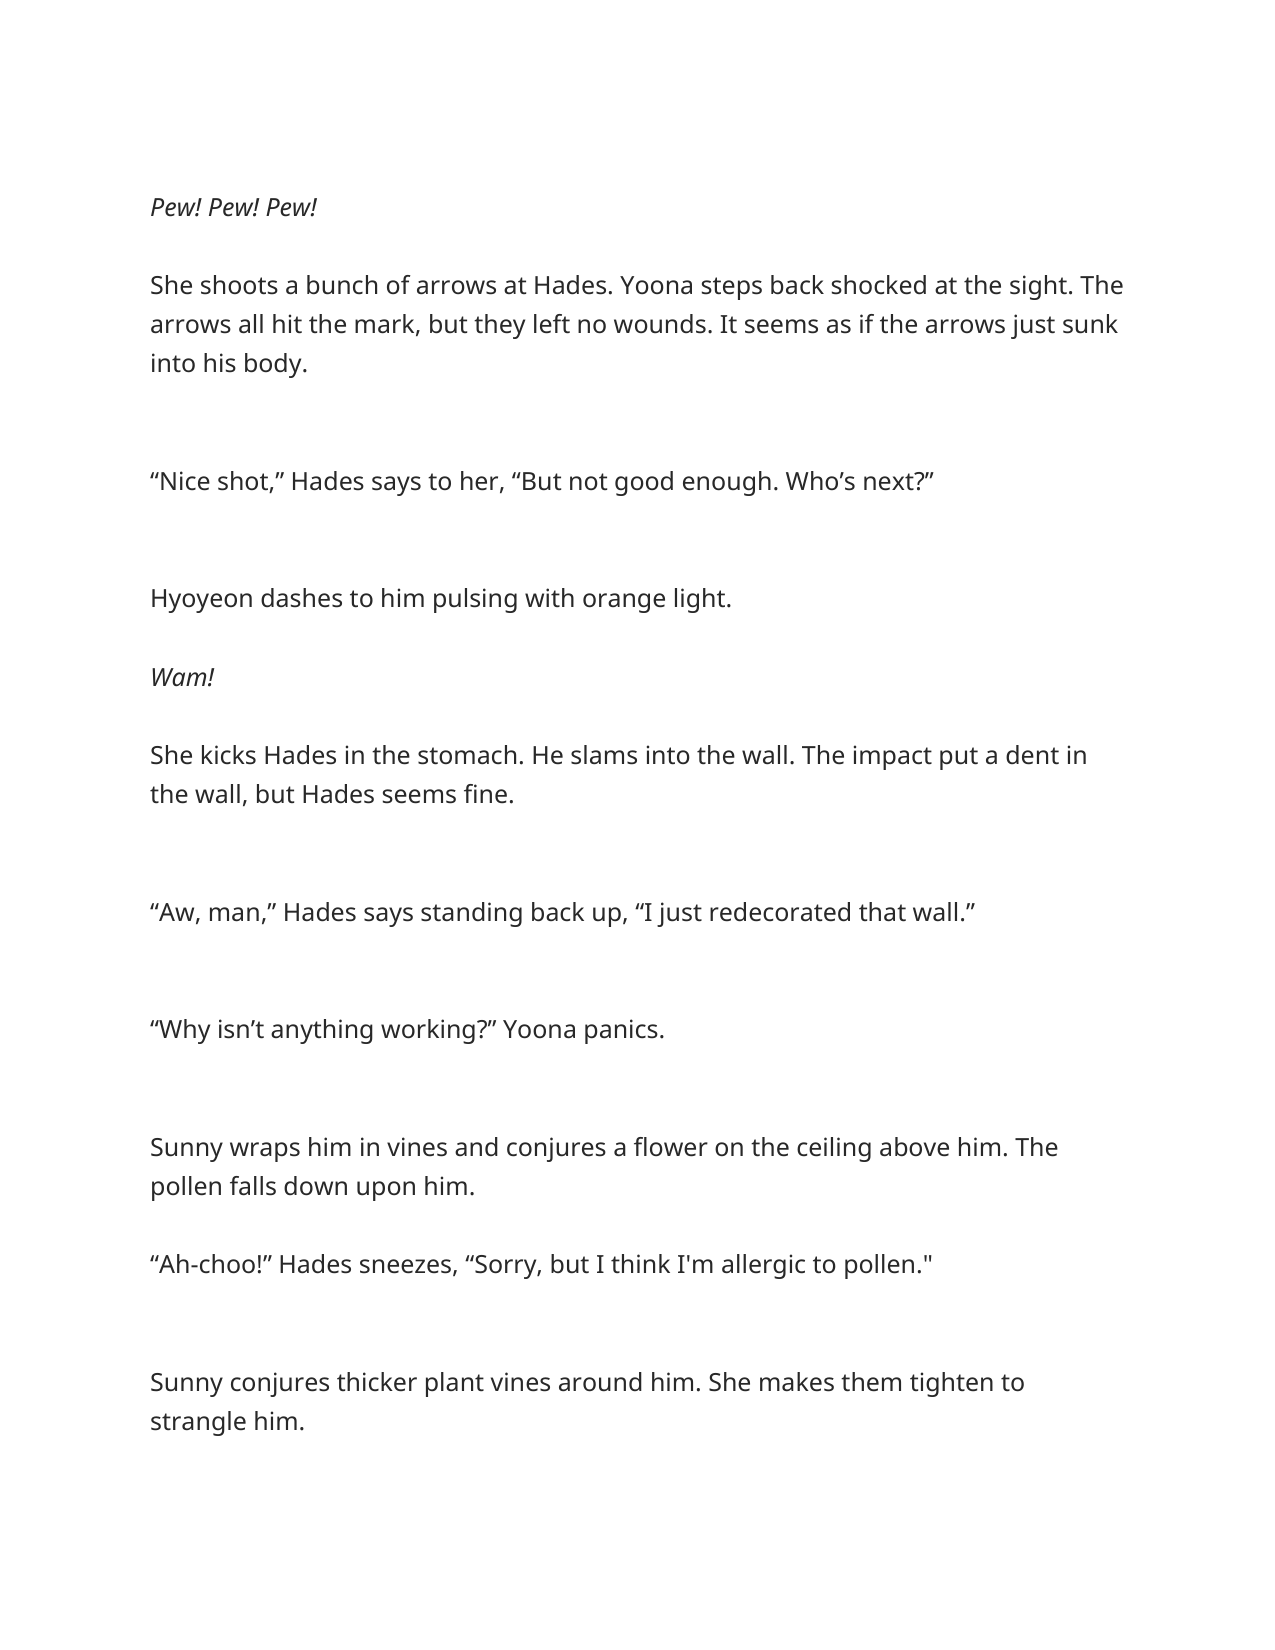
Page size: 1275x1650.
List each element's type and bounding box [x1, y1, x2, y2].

text [150, 150, 1125, 1477]
